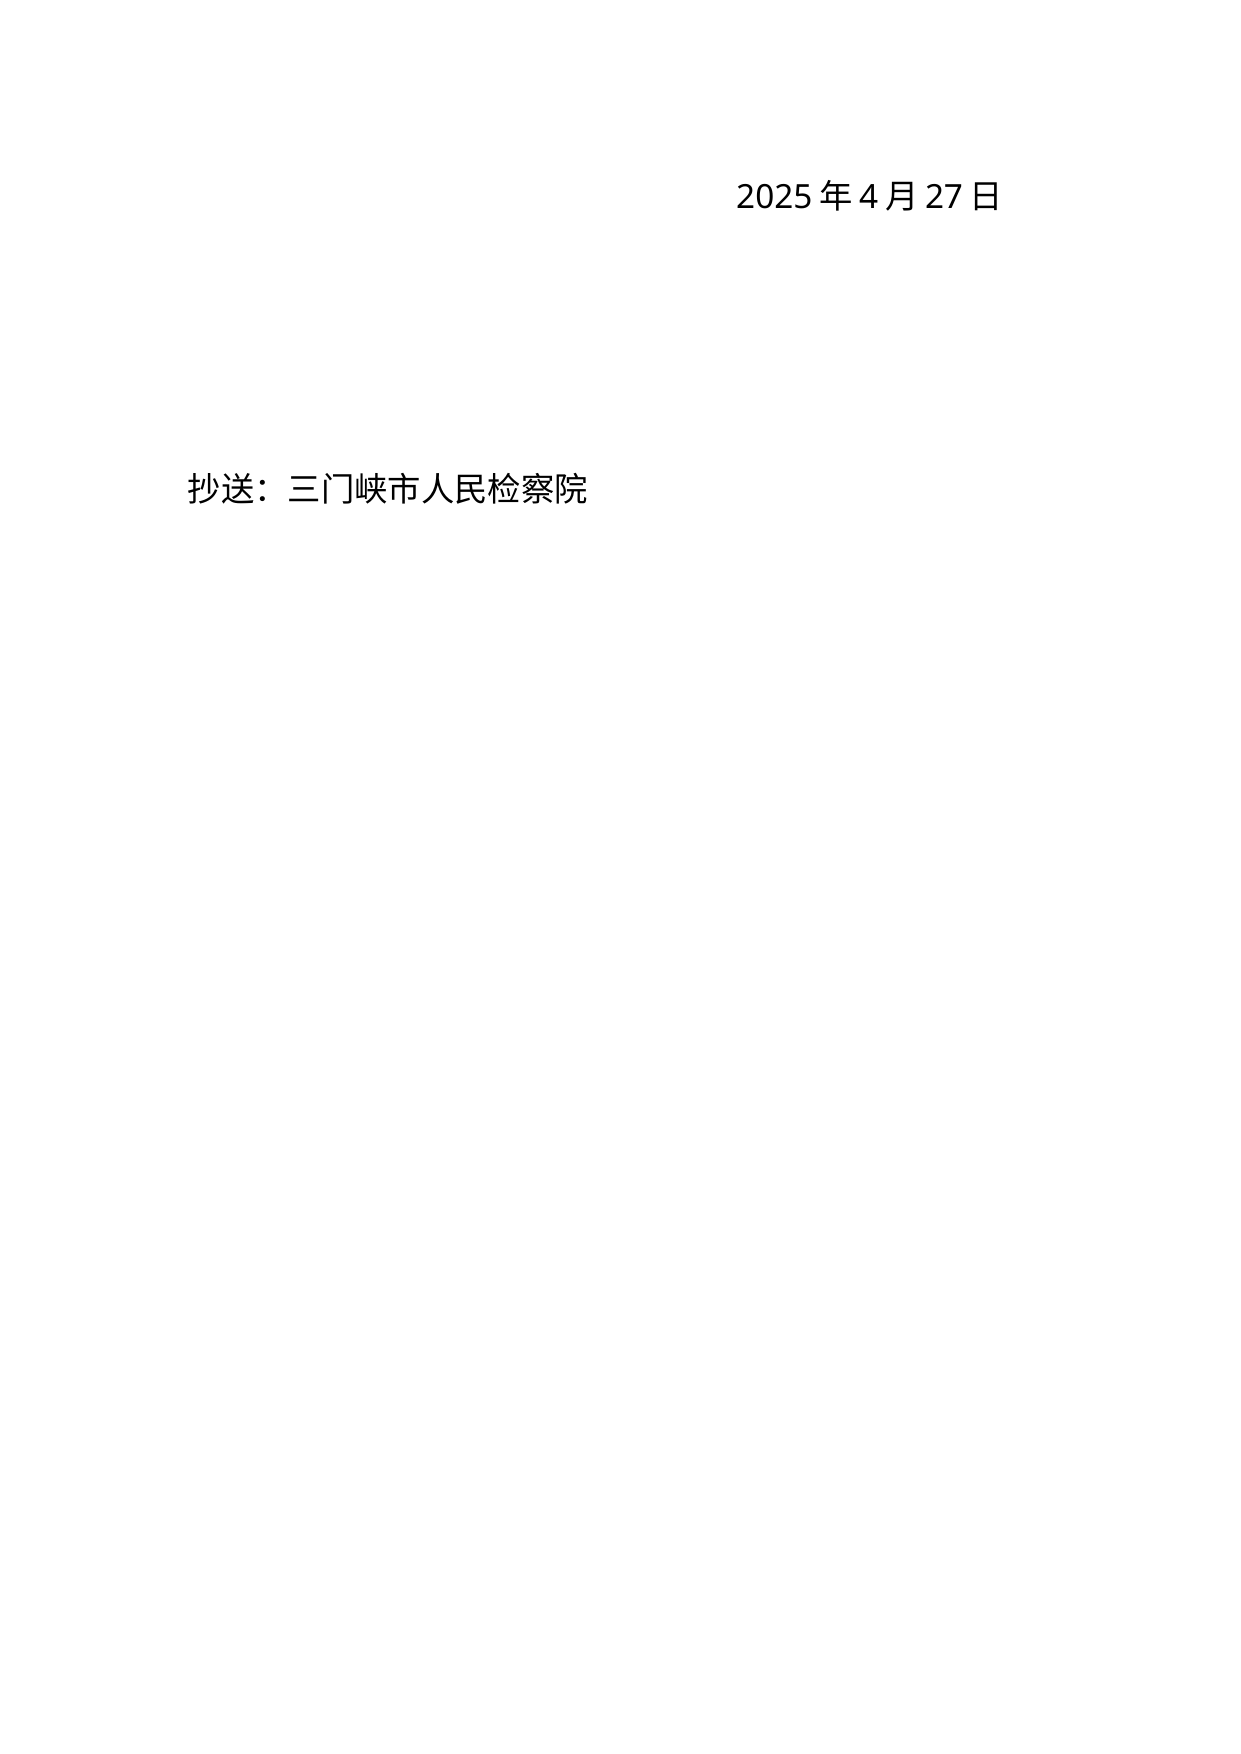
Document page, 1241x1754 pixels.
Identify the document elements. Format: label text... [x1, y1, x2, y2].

text 抄送：三门峡市人民检察院 [187, 454, 936, 519]
text 2025年4月27日 [187, 162, 1003, 227]
